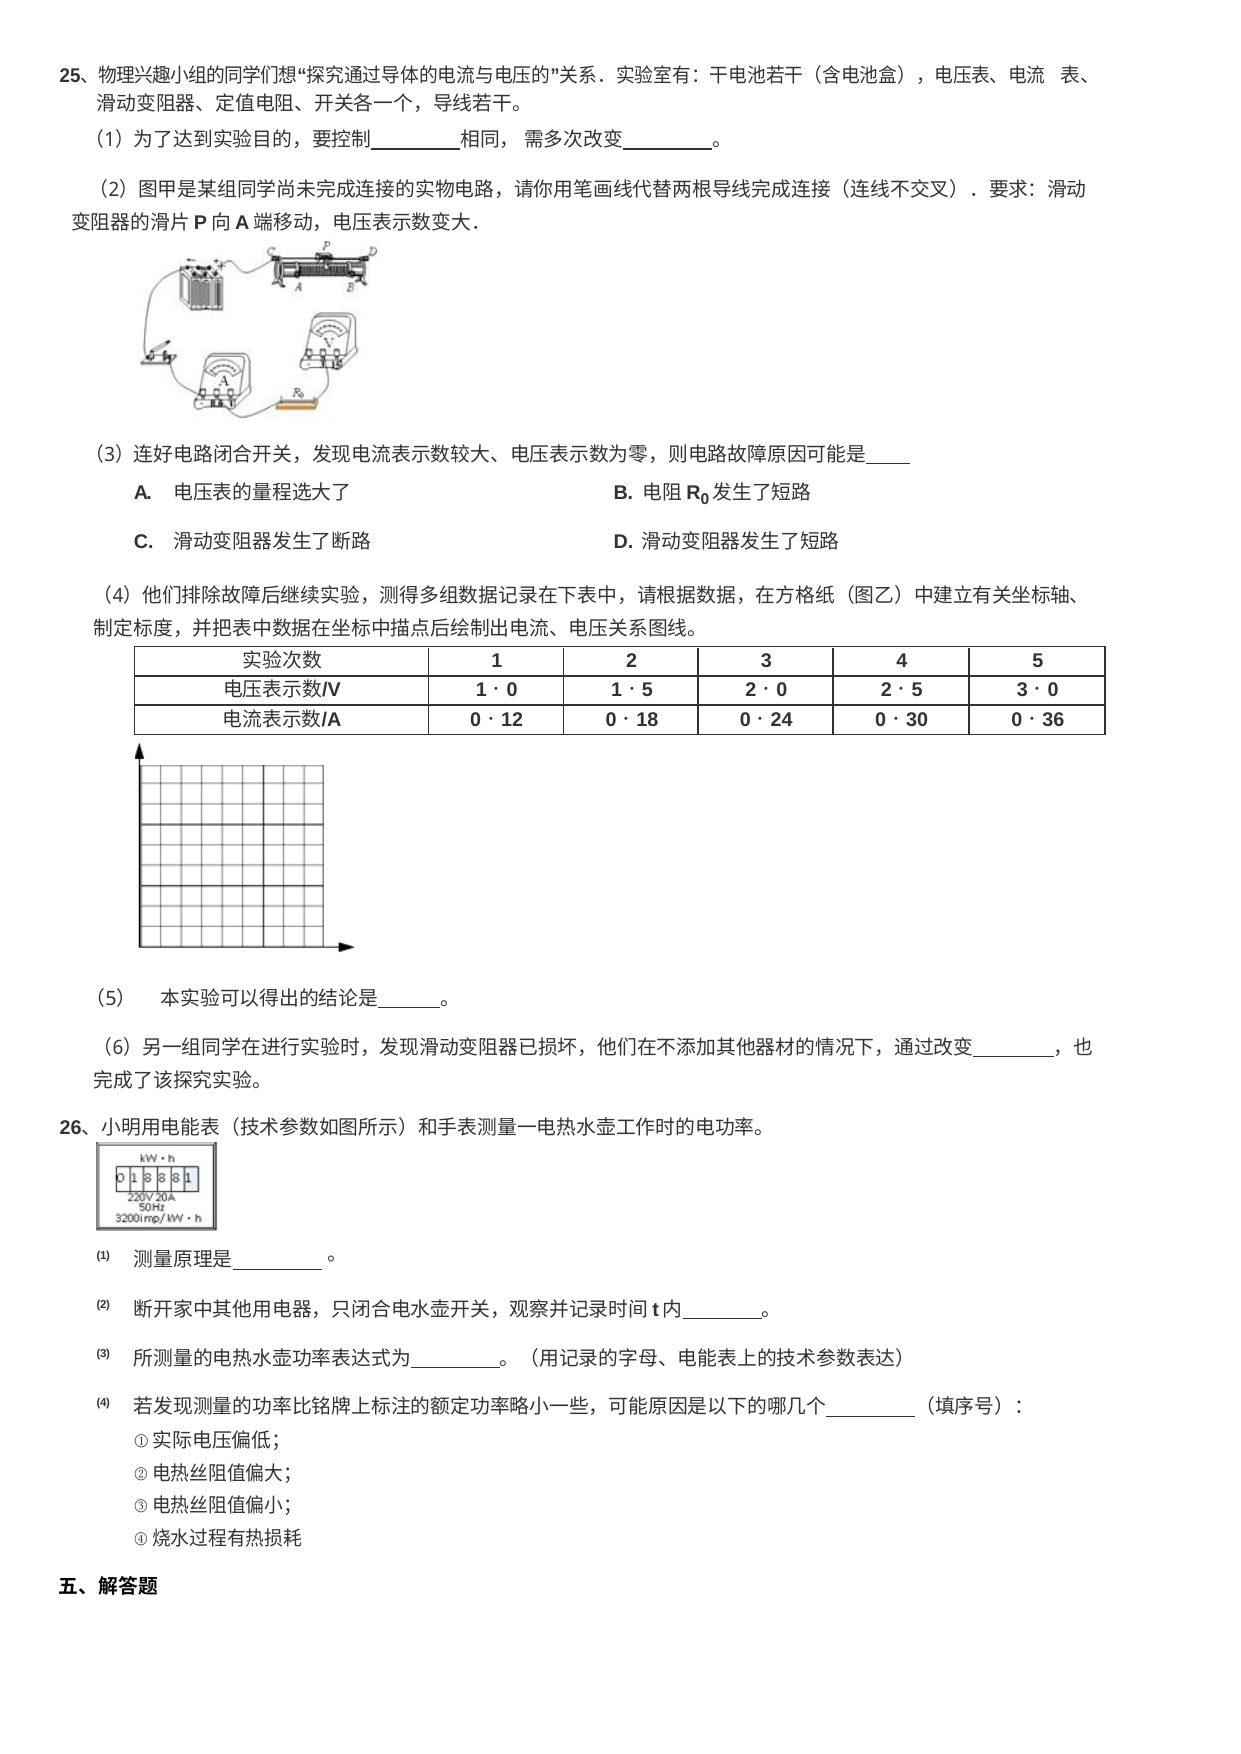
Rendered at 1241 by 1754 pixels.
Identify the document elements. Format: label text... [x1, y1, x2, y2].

list 测量原理是 。 [96, 1246, 1128, 1273]
text （3）连好电路闭合开关，发现电流表示数较大、电压表示数为零，则电路故障原因可能是 [48, 438, 1128, 467]
table_cell 0．36 [970, 706, 1104, 734]
table_header 实验次数 [135, 647, 428, 675]
picture [133, 239, 381, 418]
table_header 3 [699, 647, 833, 675]
table_cell 2．0 [699, 677, 832, 704]
table_cell 0．12 [429, 706, 563, 734]
table_header 2 [564, 647, 698, 675]
list 所测量的电热水壶功率表达式为 。（用记录的字母、电能表上的技术参数表达） [96, 1342, 1128, 1371]
text 25、物理兴趣小组的同学们想“探究通过导体的电流与电压的”关系．实验室有：干电池若干（含电池盒），电压表、电流 表、滑动变阻器、定值电阻、开关各一个，导线若干。 [59, 60, 1099, 116]
list 断开家中其他用电器，只闭合电水壶开关，观察并记录时间t内 。 [96, 1293, 1128, 1322]
text ②电热丝阻值偏大； [133, 1457, 1128, 1486]
text （4）他们排除故障后继续实验，测得多组数据记录在下表中，请根据数据，在方格纸（图乙）中建立有关坐标轴、制定标度，并把表中数据在坐标中描点后绘制出电流、电压关系图线。 [94, 579, 1104, 641]
table_cell 1．0 [429, 677, 563, 704]
list 若发现测量的功率比铭牌上标注的额定功率略小一些，可能原因是以下的哪几个 （填序号）： [96, 1391, 1128, 1420]
list 电压表的量程选大了 B. 电阻R0发生了短路 [133, 477, 1128, 508]
table_cell 3．0 [970, 677, 1104, 704]
picture [96, 1142, 218, 1231]
text ③电热丝阻值偏小； [133, 1490, 1128, 1519]
text 26、小明用电能表（技术参数如图所示）和手表测量一电热水壶工作时的电功率。 [59, 1111, 1128, 1140]
picture [134, 743, 355, 953]
text （2）图甲是某组同学尚未完成连接的实物电路，请你用笔画线代替两根导线完成连接（连线不交叉）．要求：滑动变阻器的滑片P向A端移动，电压表示数变大． [71, 173, 1104, 235]
table_cell 0．30 [834, 706, 968, 734]
table_cell 2．5 [834, 677, 968, 704]
text C. 滑动变阻器发生了断路 D. 滑动变阻器发生了短路 [133, 525, 1128, 554]
table_cell 电压表示数/V [135, 677, 428, 704]
list 本实验可以得出的结论是 。 [85, 982, 1128, 1011]
table_header 1 [429, 647, 563, 675]
text （6）另一组同学在进行实验时，发现滑动变阻器已损坏，他们在不添加其他器材的情况下，通过改变 ，也完成了该探究实验。 [94, 1031, 1094, 1093]
table_cell 0．18 [564, 706, 697, 734]
table_header 4 [834, 647, 969, 675]
text ①实际电压偏低； [133, 1424, 1128, 1453]
table_cell 电流表示数/A [135, 706, 428, 734]
table_cell 0．24 [699, 706, 832, 734]
table_cell 1．5 [564, 677, 697, 704]
table_header 5 [970, 647, 1104, 675]
text ④烧水过程有热损耗五、解答题 [59, 1523, 310, 1600]
text （1）为了达到实验目的，要控制 相同， 需多次改变 。 [48, 124, 1128, 153]
